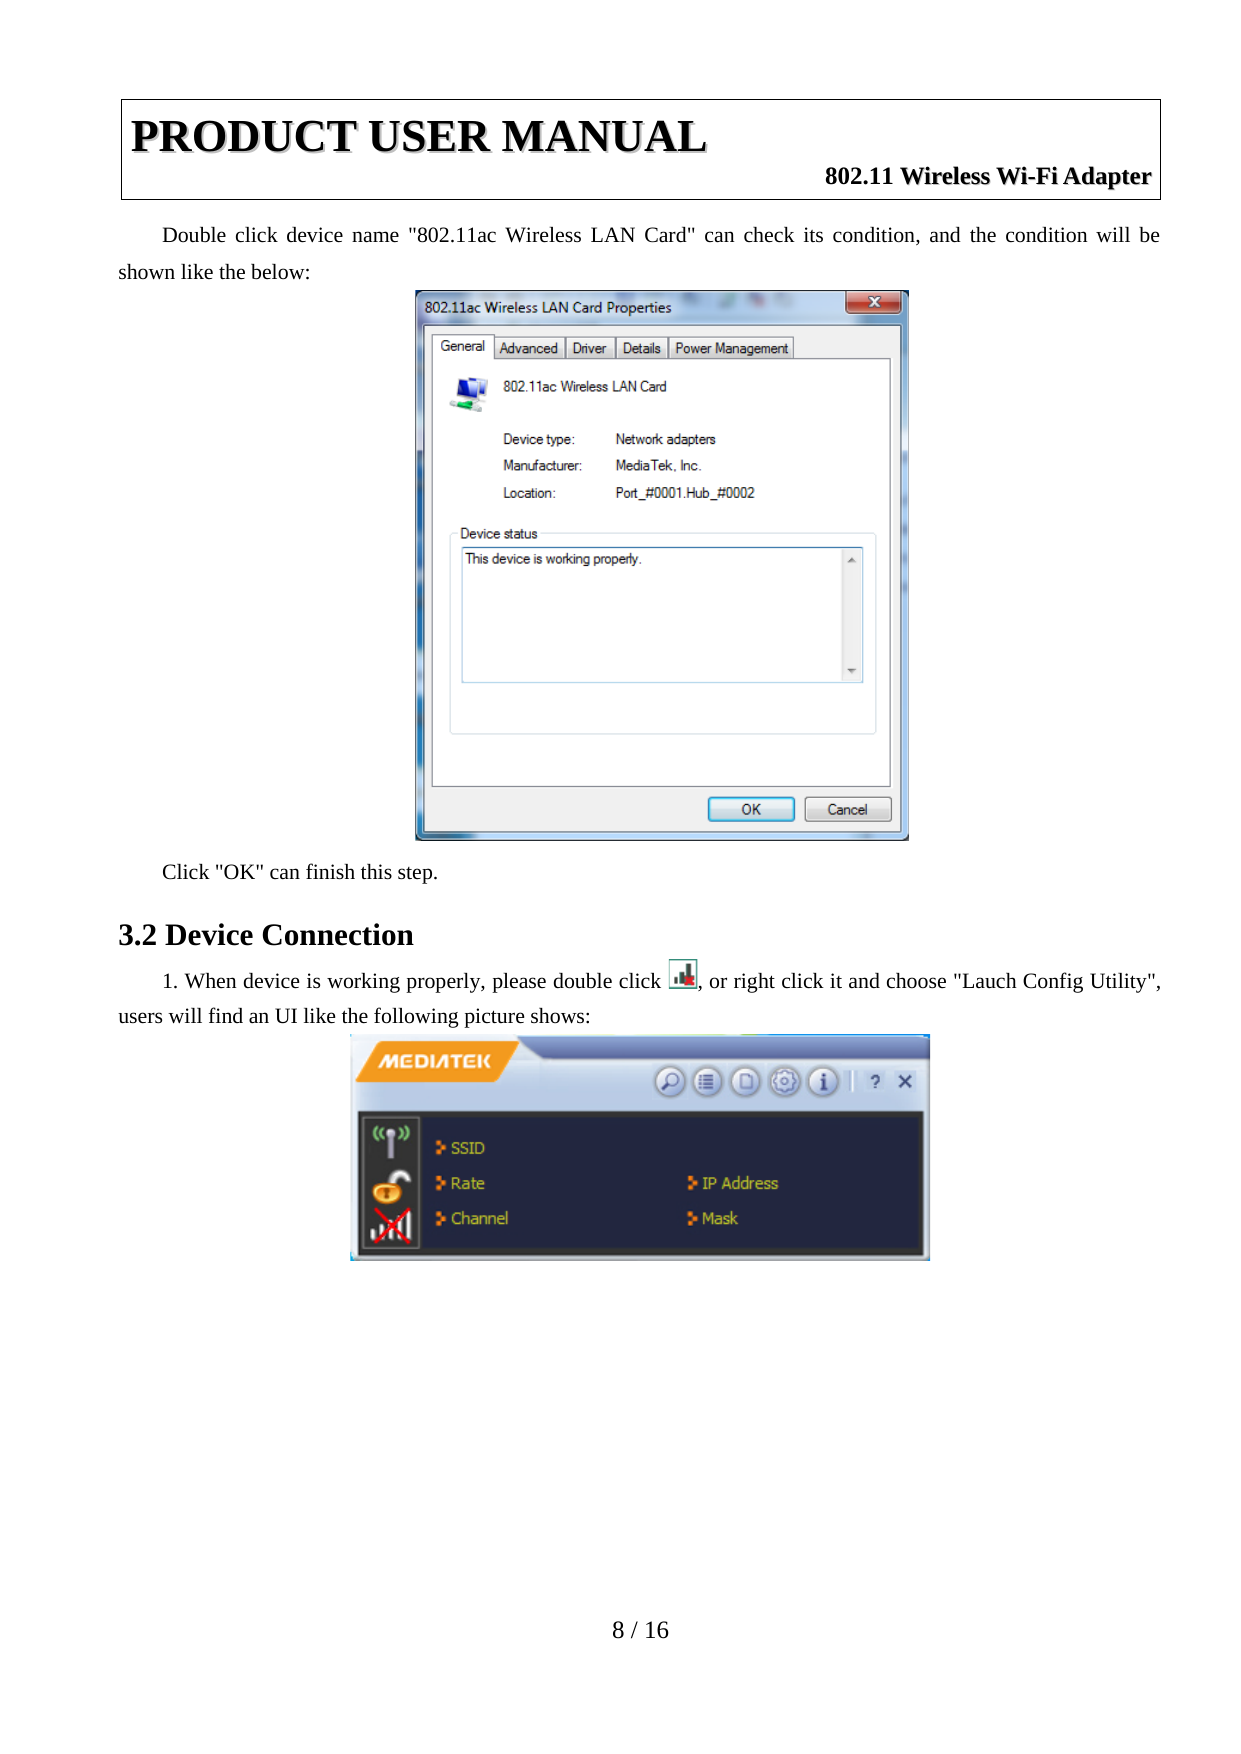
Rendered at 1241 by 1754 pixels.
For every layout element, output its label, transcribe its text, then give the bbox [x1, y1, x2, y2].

text 1. When device is working properly, please double click , or right click it and choose "Lauch Config Utility", users will find an UI like the following picture shows: [118, 959, 1162, 1034]
picture [415, 290, 909, 841]
text Double click device name "802.11ac Wireless LAN Card" can check its condition, and the condition will be shown like the below: [118, 216, 1162, 291]
title 3.2 Device Connection [118, 916, 1162, 953]
picture [668, 959, 698, 989]
picture [350, 1034, 931, 1261]
text Click "OK" can finish this step. [118, 853, 1162, 891]
